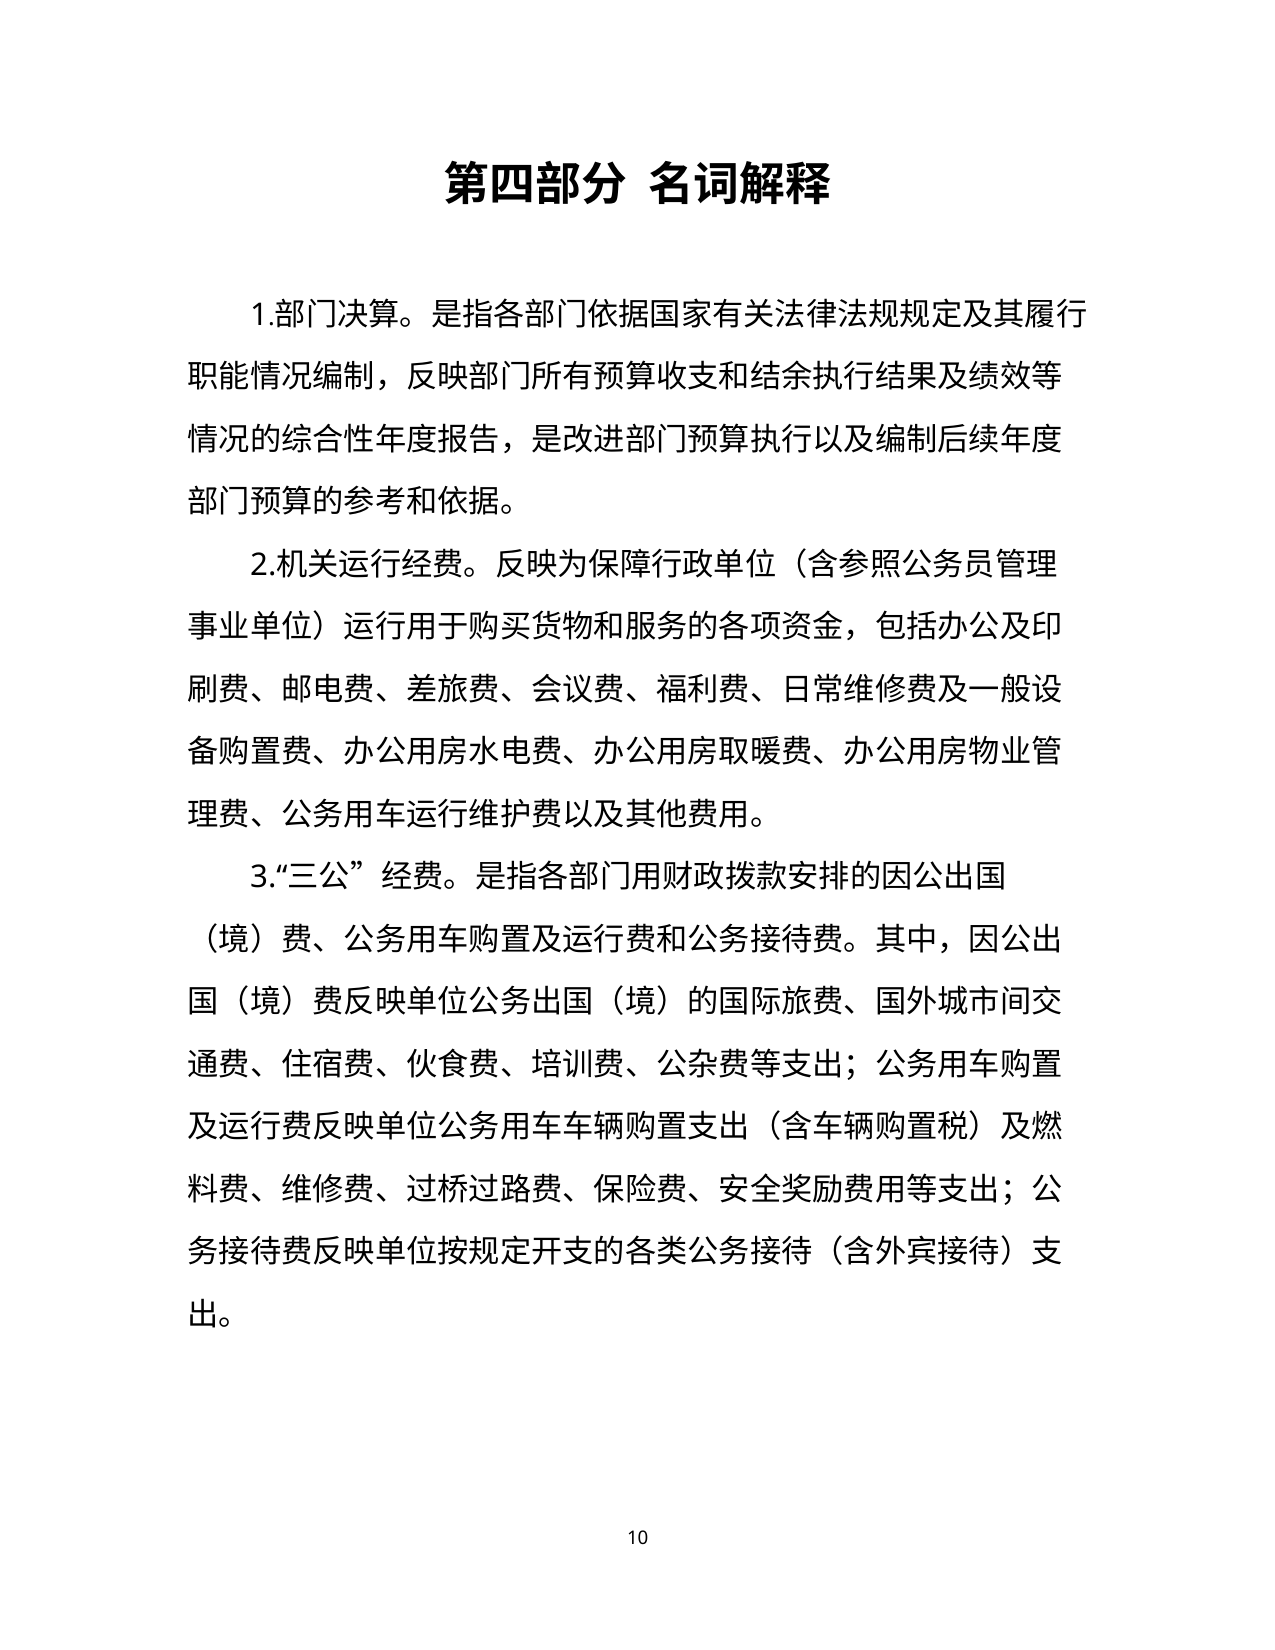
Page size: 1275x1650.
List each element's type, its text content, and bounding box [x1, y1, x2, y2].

text 3.“三公”经费。是指各部门用财政拨款安排的因公出国（境）费、公务用车购置及运行费和公务接待费。其中，因公出国（境）费反映单位公务出国（境）的国际旅费、国外城市间交通费、住宿费、伙食费、培训费、公杂费等支出；公务用车购置及运行费反映单位公务用车车辆购置支出（含车辆购置税）及燃料费、维修费、过桥过路费、保险费、安全奖励费用等支出；公务接待费反映单位按规定开支的各类公务接待（含外宾接待）支出。 [187, 837, 1087, 1337]
subtitle 第四部分 名词解释 [187, 150, 1087, 212]
text 1.部门决算。是指各部门依据国家有关法律法规规定及其履行职能情况编制，反映部门所有预算收支和结余执行结果及绩效等情况的综合性年度报告，是改进部门预算执行以及编制后续年度部门预算的参考和依据。 [187, 275, 1087, 525]
text 2.机关运行经费。反映为保障行政单位（含参照公务员管理事业单位）运行用于购买货物和服务的各项资金，包括办公及印刷费、邮电费、差旅费、会议费、福利费、日常维修费及一般设备购置费、办公用房水电费、办公用房取暖费、办公用房物业管理费、公务用车运行维护费以及其他费用。 [187, 525, 1087, 837]
